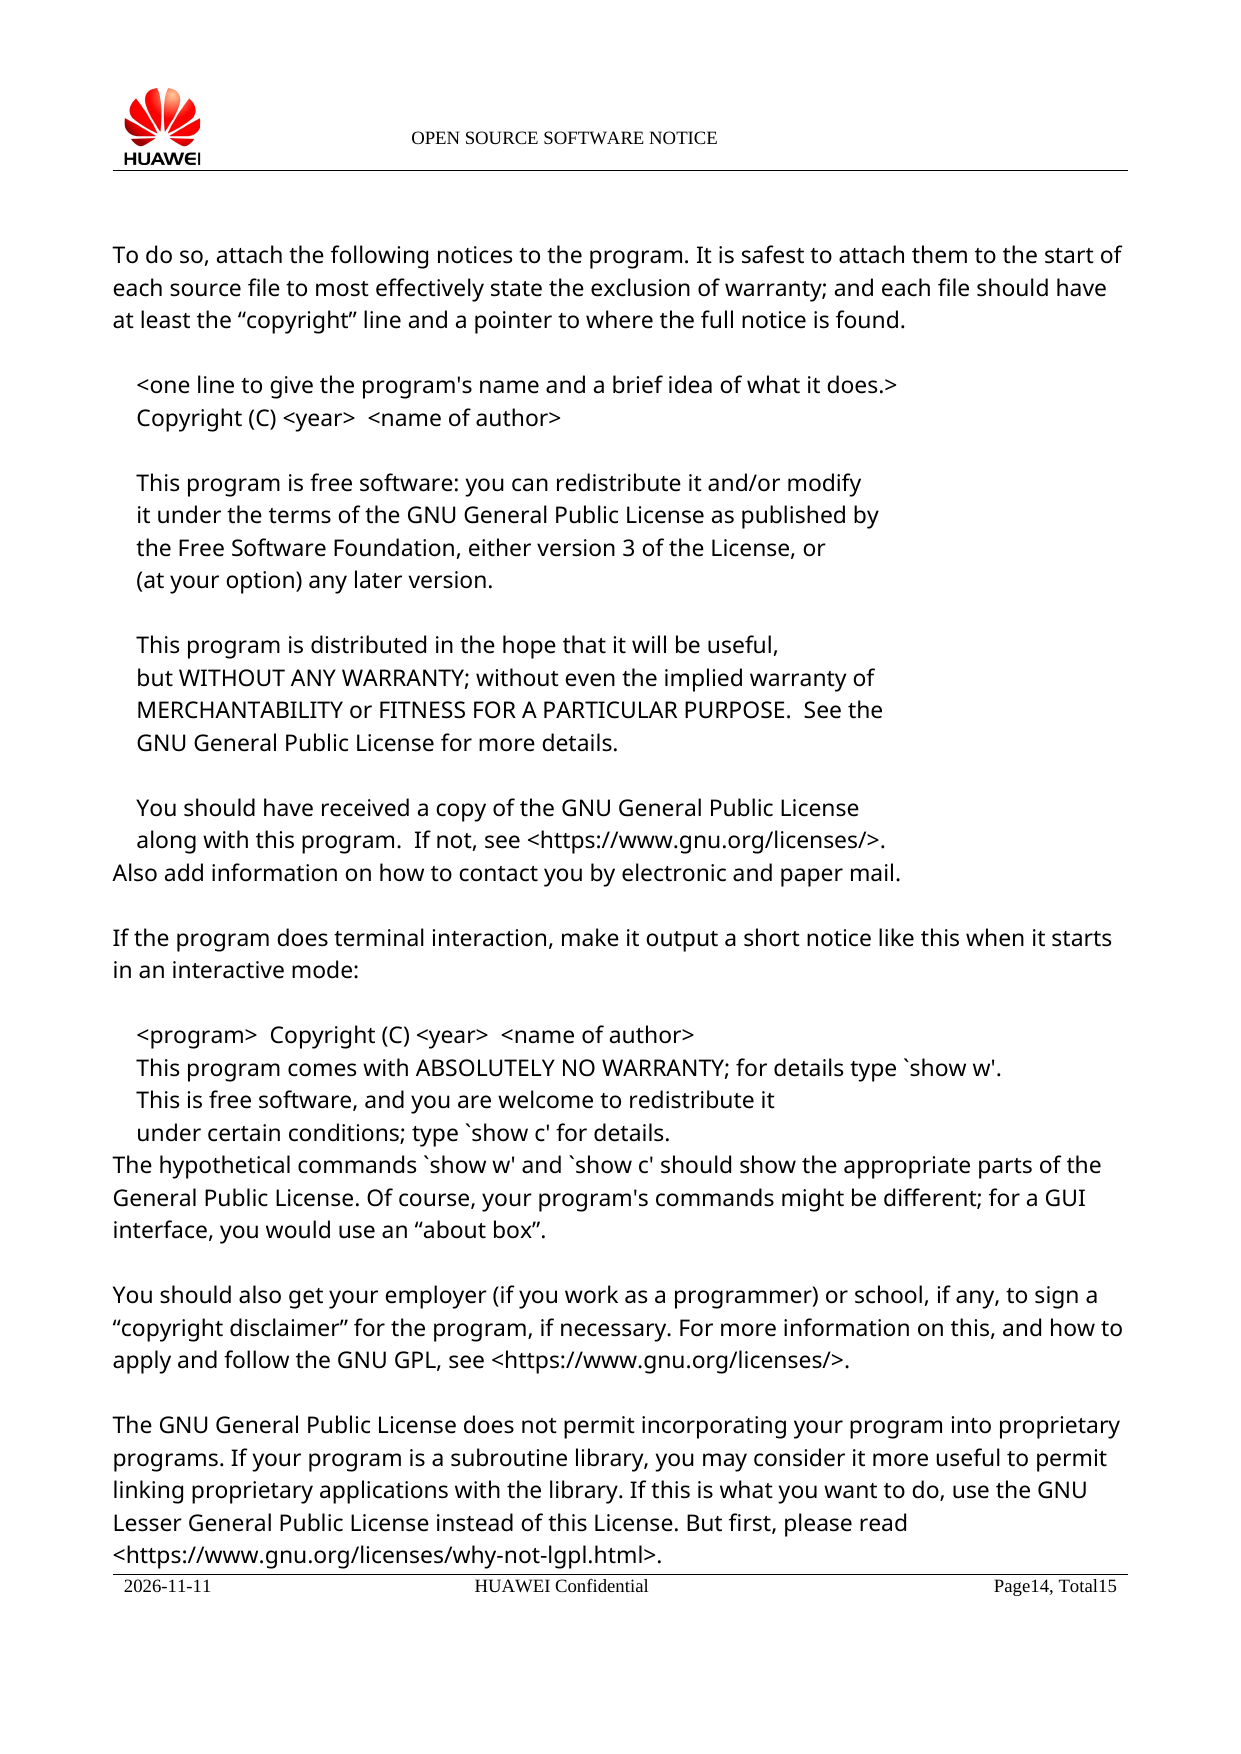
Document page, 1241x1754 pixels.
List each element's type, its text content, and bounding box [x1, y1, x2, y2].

text the Free Software Foundation, either version 3 of the License, or [112, 531, 1128, 564]
text <program> Copyright (C) <year> <name of author> [112, 1019, 1128, 1051]
text (at your option) any later version. [112, 564, 1128, 596]
text MERCHANTABILITY or FITNESS FOR A PARTICULAR PURPOSE. See the [112, 694, 1128, 726]
text You should have received a copy of the GNU General Public License [112, 791, 1128, 824]
picture [124, 88, 201, 165]
text it under the terms of the GNU General Public License as published by [112, 499, 1128, 531]
text If the program does terminal interaction, make it output a short notice like this when it starts in an interactive mode: [112, 921, 1128, 986]
text To do so, attach the following notices to the program. It is safest to attach them to the start of each source file to most effectively state the exclusion of warranty; and each file should have at least the “copyright” line and a pointer to where the full notice is found. [112, 239, 1128, 336]
text along with this program. If not, see <https://www.gnu.org/licenses/>. [112, 824, 1128, 856]
text You should also get your employer (if you work as a programmer) or school, if any, to sign a “copyright disclaimer” for the program, if necessary. For more information on this, and how to apply and follow the GNU GPL, see <https://www.gnu.org/licenses/>. [112, 1279, 1128, 1376]
text GNU General Public License for more details. [112, 726, 1128, 759]
text Also add information on how to contact you by electronic and paper mail. [112, 856, 1128, 889]
text The hypothetical commands `show w' and `show c' should show the appropriate parts of the General Public License. Of course, your program's commands might be different; for a GUI interface, you would use an “about box”. [112, 1149, 1128, 1246]
text under certain conditions; type `show c' for details. [112, 1116, 1128, 1149]
text This program is free software: you can redistribute it and/or modify [112, 466, 1128, 499]
text but WITHOUT ANY WARRANTY; without even the implied warranty of [112, 661, 1128, 694]
text Copyright (C) <year> <name of author> [112, 401, 1128, 434]
text This is free software, and you are welcome to redistribute it [112, 1084, 1128, 1116]
text <one line to give the program's name and a brief idea of what it does.> [112, 369, 1128, 401]
text The GNU General Public License does not permit incorporating your program into proprietary programs. If your program is a subroutine library, you may consider it more useful to permit linking proprietary applications with the library. If this is what you want to do, use the GNU Lesser General Public License instead of this License. But first, please read <https://www.gnu.org/licenses/why-not-lgpl.html>. [112, 1409, 1128, 1571]
text This program comes with ABSOLUTELY NO WARRANTY; for details type `show w'. [112, 1051, 1128, 1084]
text This program is distributed in the hope that it will be useful, [112, 629, 1128, 661]
